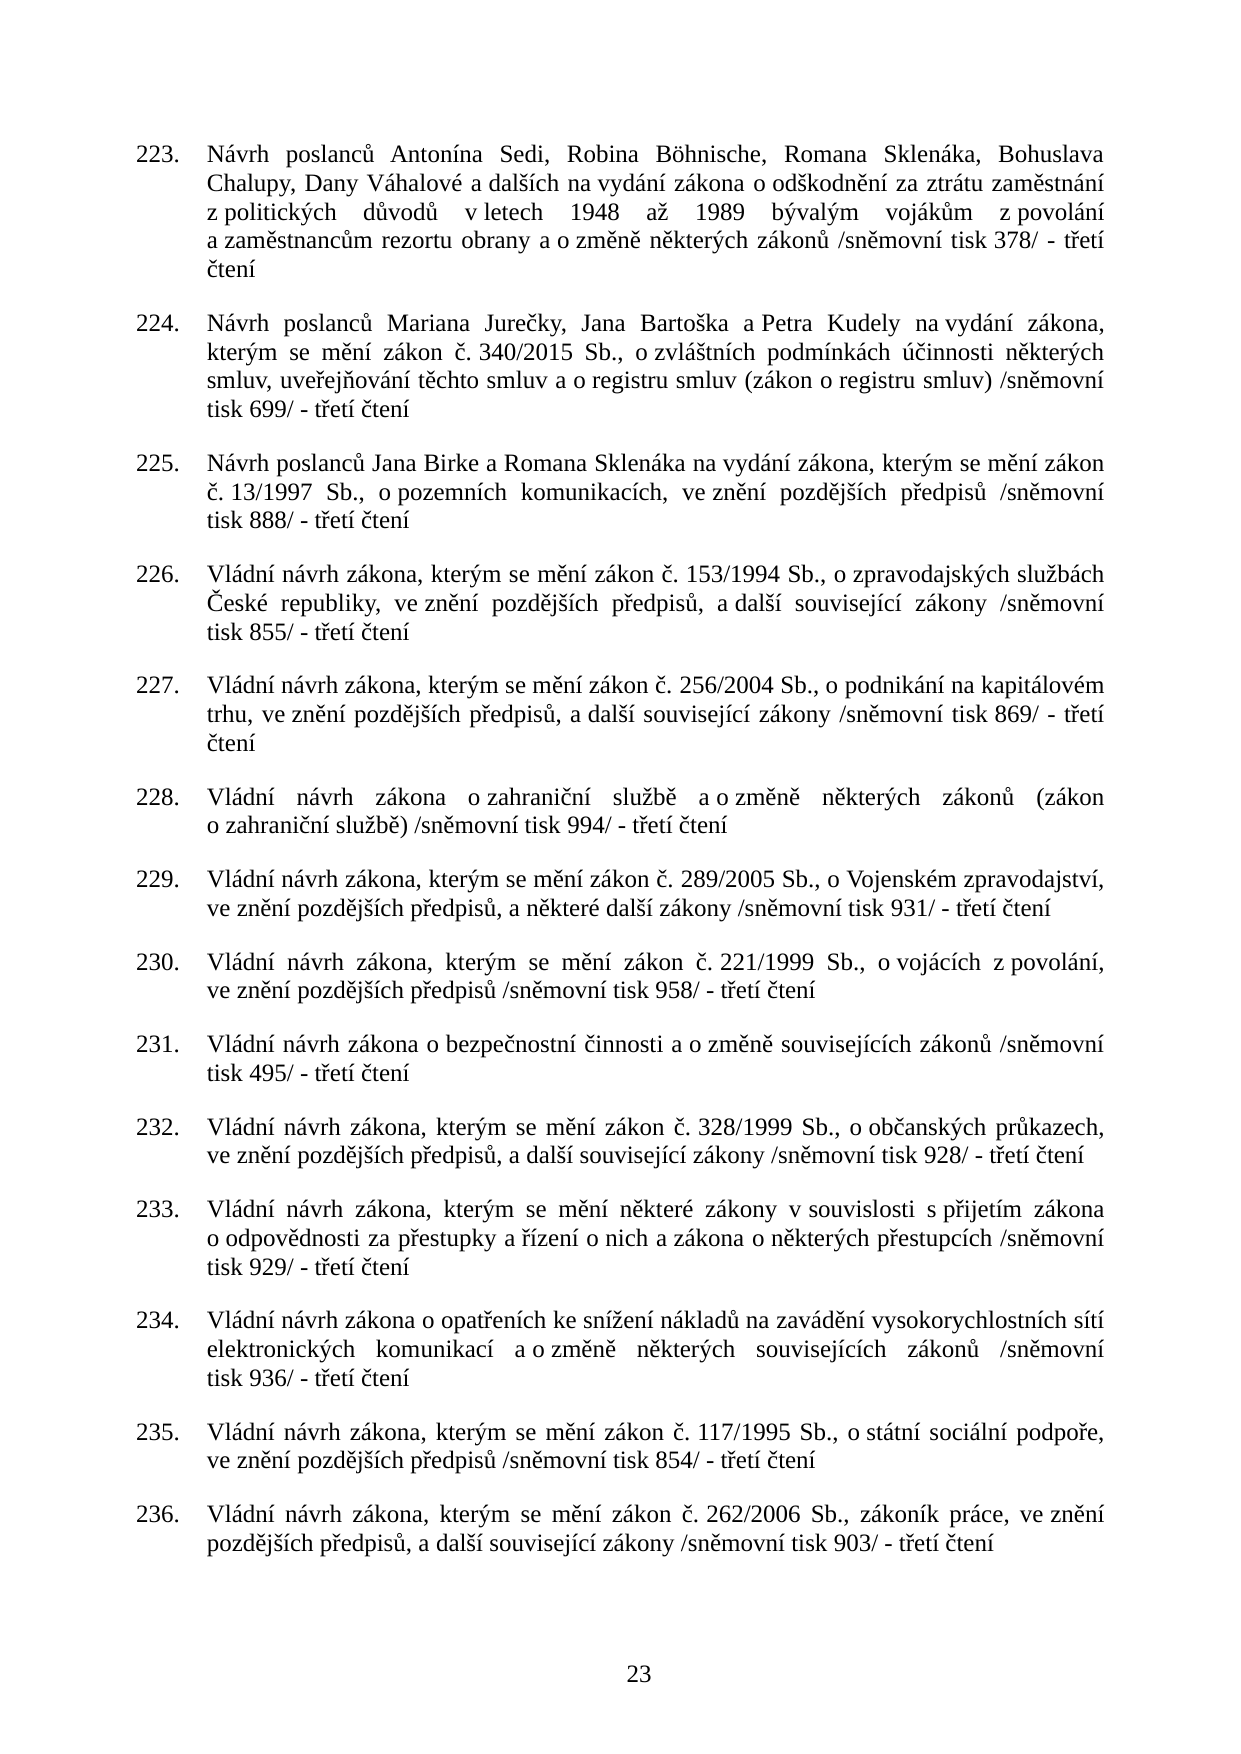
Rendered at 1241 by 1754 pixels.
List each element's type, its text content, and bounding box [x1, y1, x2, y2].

text 233. Vládní návrh zákona, kterým se mění některé zákony v souvislosti s přijetím zákona o odpovědnosti za přestupky a řízení o nich a zákona o některých přestupcích /sněmovní tisk 929/ - třetí čtení [136, 1194, 1104, 1280]
text 232. Vládní návrh zákona, kterým se mění zákon č. 328/1999 Sb., o občanských průkazech, ve znění pozdějších předpisů, a další související zákony /sněmovní tisk 928/ - třetí čtení [136, 1112, 1104, 1169]
text 230. Vládní návrh zákona, kterým se mění zákon č. 221/1999 Sb., o vojácích z povolání, ve znění pozdějších předpisů /sněmovní tisk 958/ - třetí čtení [136, 947, 1104, 1004]
text 234. Vládní návrh zákona o opatřeních ke snížení nákladů na zavádění vysokorychlostních sítí elektronických komunikací a o změně některých souvisejících zákonů /sněmovní tisk 936/ - třetí čtení [136, 1305, 1104, 1392]
text 226. Vládní návrh zákona, kterým se mění zákon č. 153/1994 Sb., o zpravodajských službách České republiky, ve znění pozdějších předpisů, a další související zákony /sněmovní tisk 855/ - třetí čtení [136, 559, 1104, 645]
text 228. Vládní návrh zákona o zahraniční službě a o změně některých zákonů (zákon o zahraniční službě) /sněmovní tisk 994/ - třetí čtení [136, 782, 1104, 839]
text 231. Vládní návrh zákona o bezpečnostní činnosti a o změně souvisejících zákonů /sněmovní tisk 495/ - třetí čtení [136, 1029, 1104, 1087]
text 229. Vládní návrh zákona, kterým se mění zákon č. 289/2005 Sb., o Vojenském zpravodajství, ve znění pozdějších předpisů, a některé další zákony /sněmovní tisk 931/ - třetí čtení [136, 864, 1104, 922]
text 235. Vládní návrh zákona, kterým se mění zákon č. 117/1995 Sb., o státní sociální podpoře, ve znění pozdějších předpisů /sněmovní tisk 854/ - třetí čtení [136, 1417, 1104, 1474]
text 236. Vládní návrh zákona, kterým se mění zákon č. 262/2006 Sb., zákoník práce, ve znění pozdějších předpisů, a další související zákony /sněmovní tisk 903/ - třetí čtení [136, 1499, 1104, 1557]
text 225. Návrh poslanců Jana Birke a Romana Sklenáka na vydání zákona, kterým se mění zákon č. 13/1997 Sb., o pozemních komunikacích, ve znění pozdějších předpisů /sněmovní tisk 888/ - třetí čtení [136, 448, 1104, 534]
text 223. Návrh poslanců Antonína Sedi, Robina Böhnische, Romana Sklenáka, Bohuslava Chalupy, Dany Váhalové a dalších na vydání zákona o odškodnění za ztrátu zaměstnání z politických důvodů v letech 1948 až 1989 bývalým vojákům z povolání a zaměstnancům rezortu obrany a o změně některých zákonů /sněmovní tisk 378/ - třetí čtení [136, 139, 1104, 283]
text 227. Vládní návrh zákona, kterým se mění zákon č. 256/2004 Sb., o podnikání na kapitálovém trhu, ve znění pozdějších předpisů, a další související zákony /sněmovní tisk 869/ - třetí čtení [136, 670, 1104, 757]
text 224. Návrh poslanců Mariana Jurečky, Jana Bartoška a Petra Kudely na vydání zákona, kterým se mění zákon č. 340/2015 Sb., o zvláštních podmínkách účinnosti některých smluv, uveřejňování těchto smluv a o registru smluv (zákon o registru smluv) /sněmovní tisk 699/ - třetí čtení [136, 308, 1104, 423]
